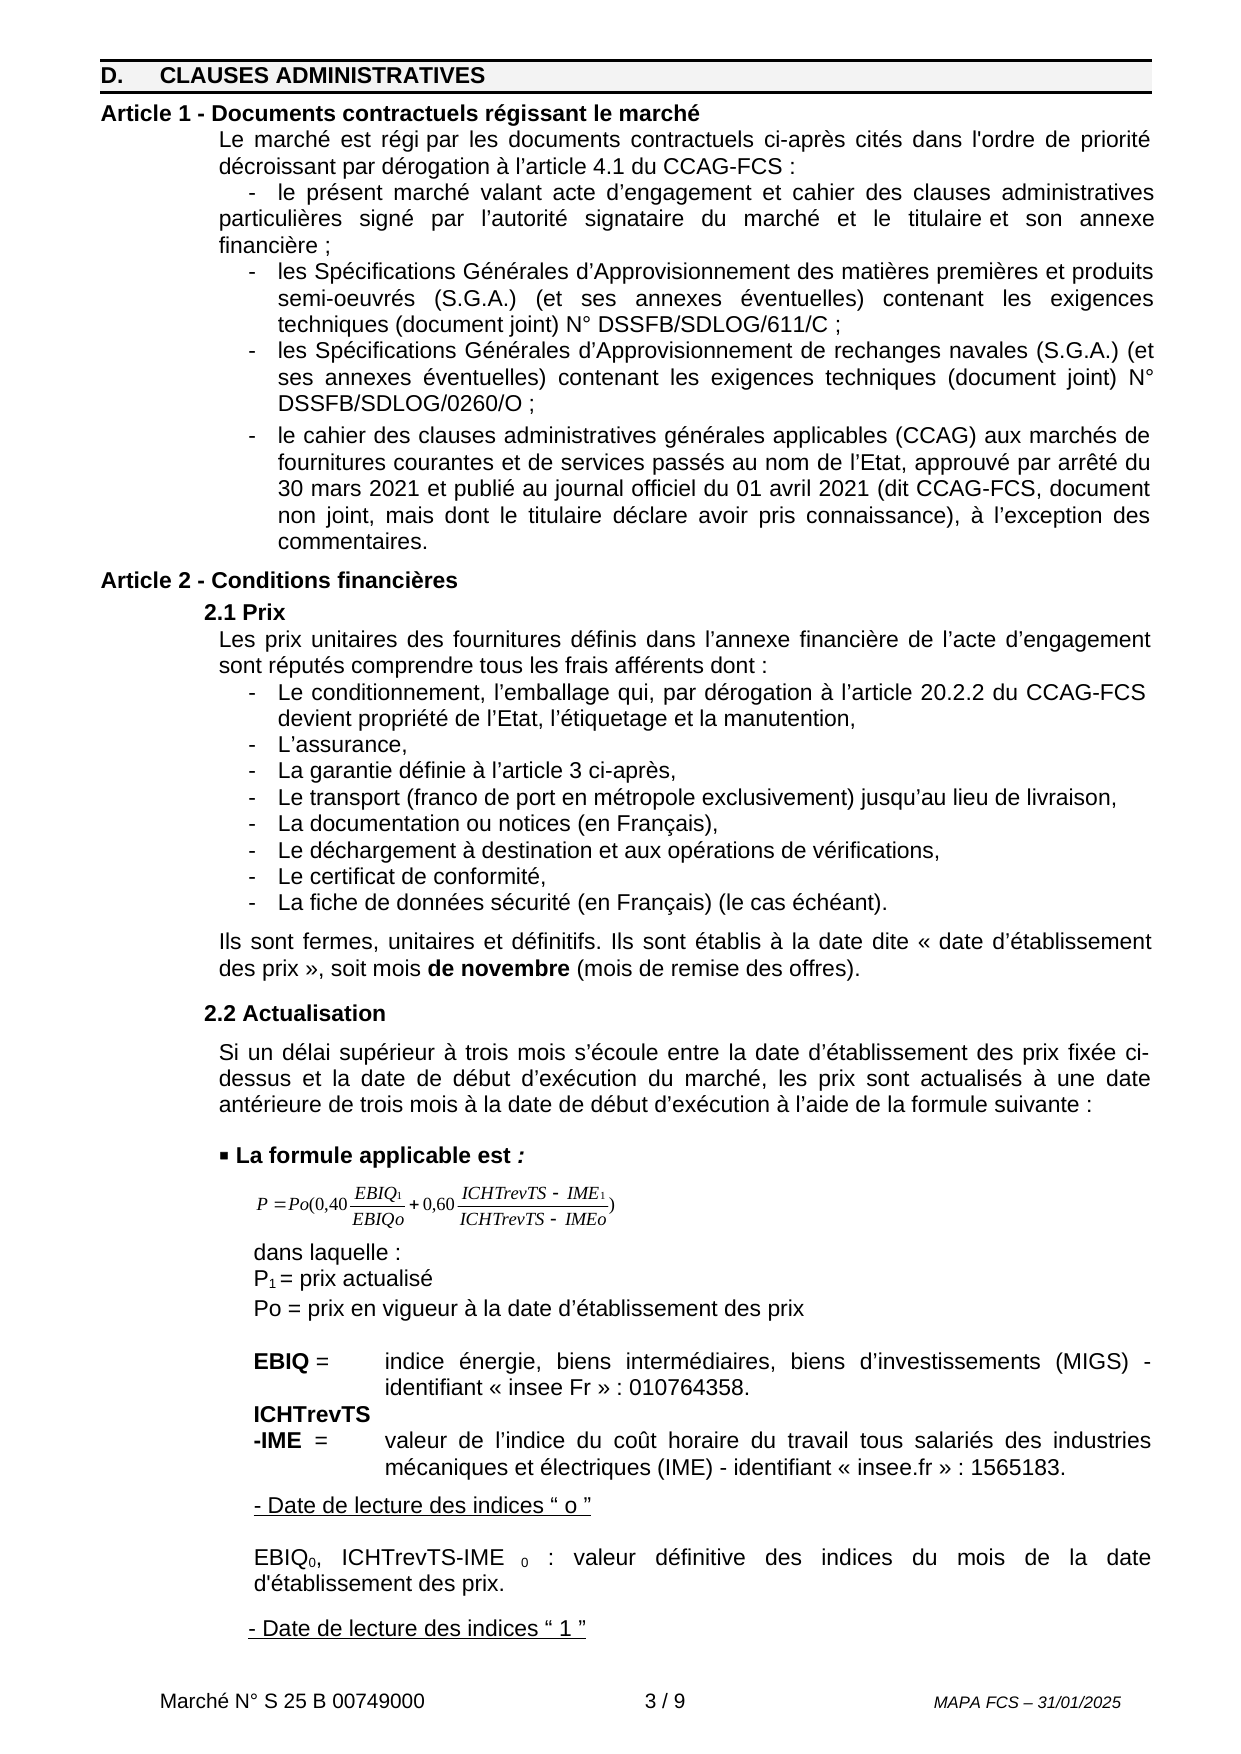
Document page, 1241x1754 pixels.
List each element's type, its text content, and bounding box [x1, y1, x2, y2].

text dans laquelle : [253, 1238, 1152, 1265]
list La fiche de données sécurité (en Français) (le cas échéant). [218, 889, 1154, 916]
list La documentation ou notices (en Français), [218, 810, 1154, 837]
text 2.2 Actualisation [204, 999, 1154, 1026]
text EBIQ0, ICHTrevTS-IME 0 : valeur définitive des indices du mois de la date d'établissement des prix. [253, 1544, 1152, 1596]
list Les prix unitaires des fournitures définis dans l’annexe financière de l’acte d’engagement sont réputés comprendre tous les frais afférents dont : [218, 626, 1152, 678]
text ICHTrevTS [253, 1401, 1152, 1427]
list les Spécifications Générales d’Approvisionnement des matières premières et produits semi-oeuvrés (S.G.A.) (et ses annexes éventuelles) contenant les exigences techniques (document joint) N° DSSFB/SDLOG/611/C ; [248, 258, 1154, 337]
list les Spécifications Générales d’Approvisionnement de rechanges navales (S.G.A.) (et ses annexes éventuelles) contenant les exigences techniques (document joint) N° DSSFB/SDLOG/0260/O ; [248, 337, 1154, 416]
list le présent marché valant acte d’engagement et cahier des clauses administratives particulières signé par l’autorité signataire du marché et le titulaire et son annexe financière ; [218, 179, 1154, 258]
list Le transport (franco de port en métropole exclusivement) jusqu’au lieu de livraison, [218, 784, 1154, 810]
list Le marché est régi par les documents contractuels ci-après cités dans l'ordre de priorité décroissant par dérogation à l’article 4.1 du CCAG-FCS : [218, 126, 1152, 179]
text Ils sont fermes, unitaires et définitifs. Ils sont établis à la date dite « date d’établissement des prix », soit mois de novembre (mois de remise des offres). [218, 928, 1152, 981]
text - Date de lecture des indices “ o ” [253, 1492, 1152, 1519]
list La garantie définie à l’article 3 ci-après, [218, 757, 1154, 784]
list Le certificat de conformité, [218, 863, 1154, 889]
text Si un délai supérieur à trois mois s’écoule entre la date d’établissement des prix fixée ci-dessus et la date de début d’exécution du marché, les prix sont actualisés à une date antérieure de trois mois à la date de début d’exécution à l’aide de la formule suivante : [218, 1038, 1152, 1117]
text D. CLAUSES ADMINISTRATIVES [100, 62, 1152, 91]
text 2.1 Prix [204, 599, 1154, 626]
list Le conditionnement, l’emballage qui, par dérogation à l’article 20.2.2 du CCAG-FCS devient propriété de l’Etat, l’étiquetage et la manutention, [218, 678, 1154, 731]
text - Date de lecture des indices “ 1 ” [248, 1615, 1152, 1641]
text EBIQ = indice énergie, biens intermédiaires, biens d’investissements (MIGS) - identifiant « insee Fr » : 010764358. [253, 1348, 1152, 1401]
list le cahier des clauses administratives générales applicables (CCAG) aux marchés de fournitures courantes et de services passés au nom de l’Etat, approuvé par arrêté du 30 mars 2021 et publié au journal officiel du 01 avril 2021 (dit CCAG-FCS, document non joint, mais dont le titulaire déclare avoir pris connaissance), à l’exception des commentaires. [248, 422, 1152, 554]
text -IME = valeur de l’indice du coût horaire du travail tous salariés des industries mécaniques et électriques (IME) - identifiant « insee.fr » : 1565183. [253, 1427, 1152, 1480]
text Article 2 - Conditions financières [100, 567, 1154, 593]
text Po = prix en vigueur à la date d’établissement des prix [253, 1295, 1152, 1322]
list Le déchargement à destination et aux opérations de vérifications, [218, 837, 1154, 863]
list L’assurance, [218, 731, 1154, 757]
text La formule applicable est : [218, 1142, 1152, 1169]
text P1 = prix actualisé [253, 1265, 1152, 1291]
text Article 1 - Documents contractuels régissant le marché [100, 100, 1154, 126]
